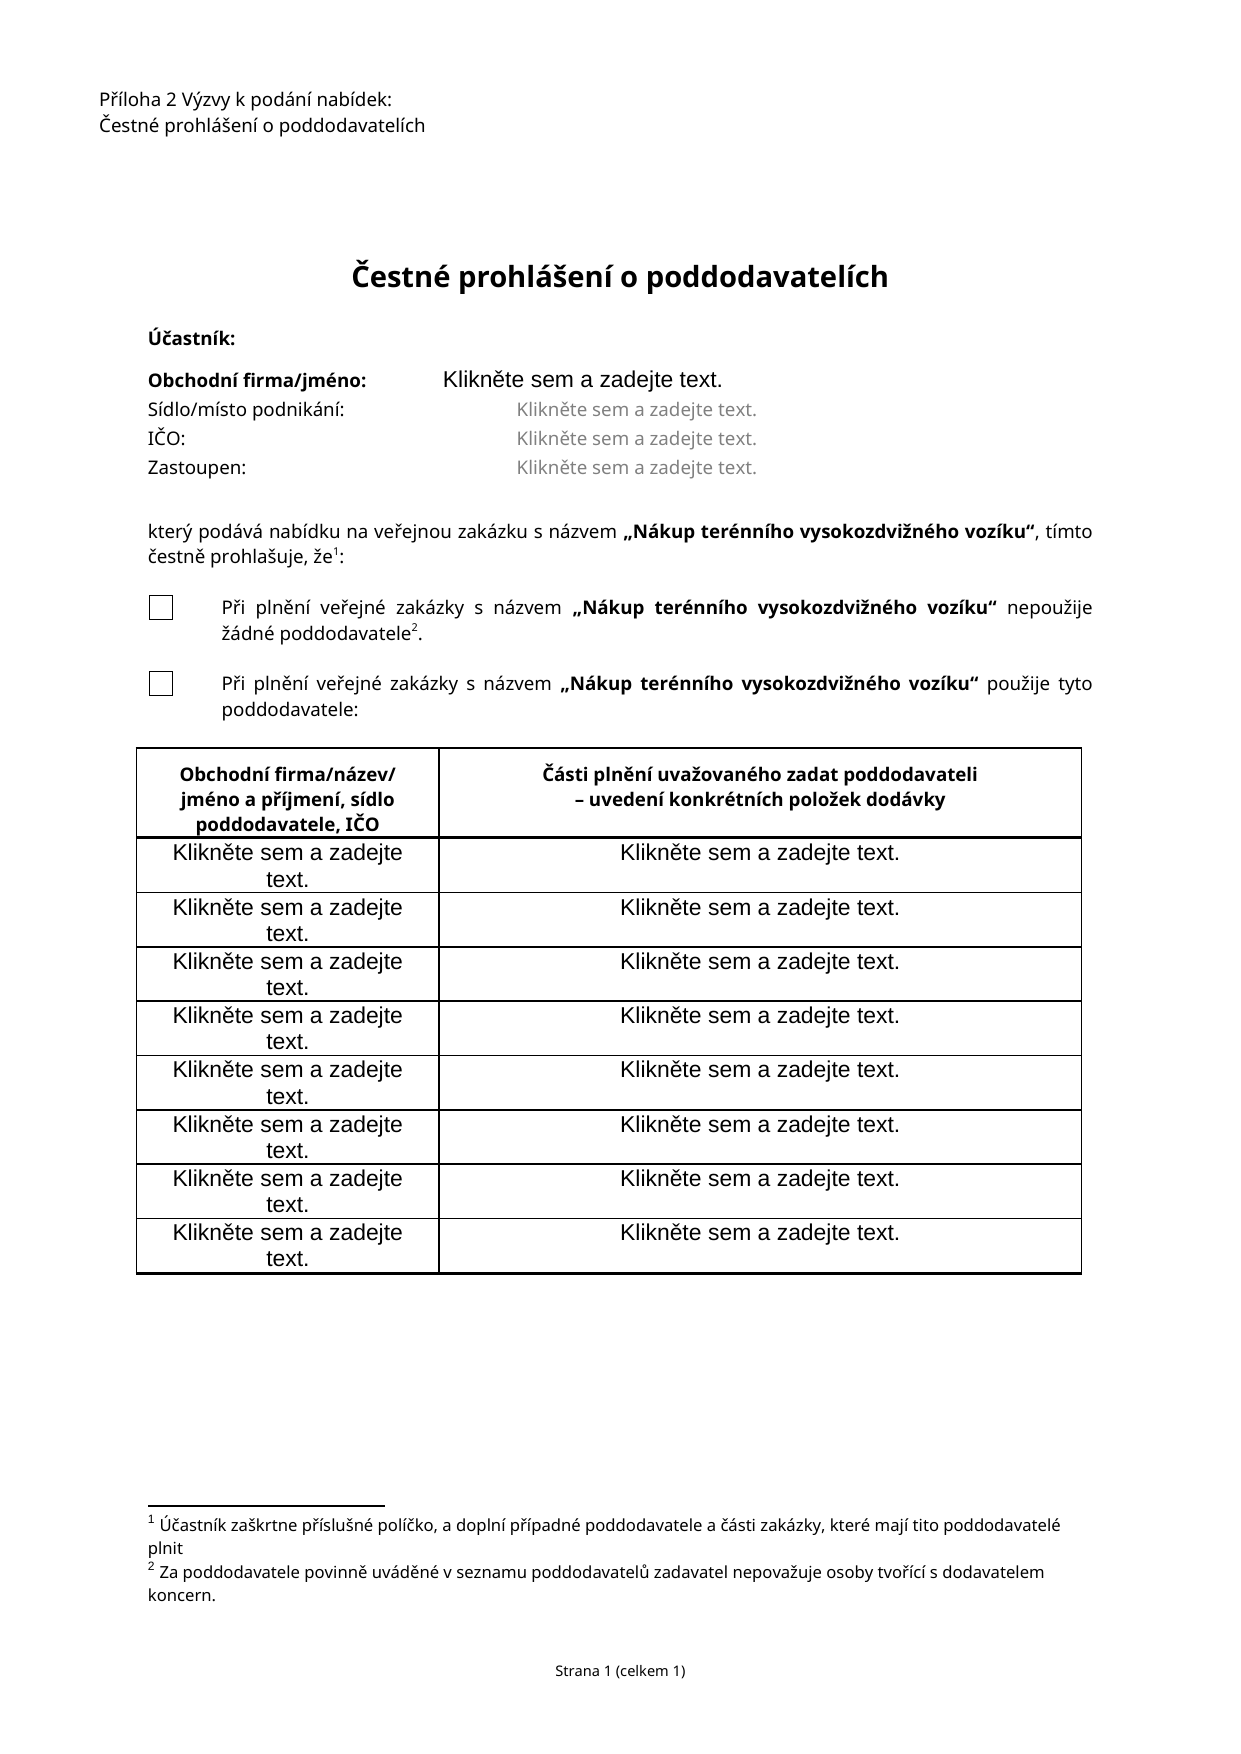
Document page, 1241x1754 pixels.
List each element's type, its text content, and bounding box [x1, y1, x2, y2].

text Účastník: [148, 321, 1093, 352]
table_header Obchodní firma/název/ jméno a příjmení, sídlo poddodavatele, IČO [137, 749, 438, 836]
text Při plnění veřejné zakázky s názvem „Nákup terénního vysokozdvižného vozíku“ použije tyto poddodavatele: [148, 670, 1093, 721]
text Zastoupen: [148, 451, 1093, 480]
text Sídlo/místo podnikání: [148, 393, 1093, 422]
text IČO: [148, 422, 1093, 451]
text Při plnění veřejné zakázky s názvem „Nákup terénního vysokozdvižného vozíku“ nepoužije žádné poddodavatele. [148, 594, 1093, 645]
table_header Části plnění uvažovaného zadat poddodavateli – uvedení konkrétních položek dodávky [440, 749, 1081, 836]
title Čestné prohlášení o poddodavatelích [148, 256, 1093, 296]
text který podává nabídku na veřejnou zakázku s názvem „Nákup terénního vysokozdvižného vozíku“, tímto čestně prohlašuje, že: [148, 518, 1093, 569]
text Obchodní firma/jméno: [148, 364, 1093, 393]
